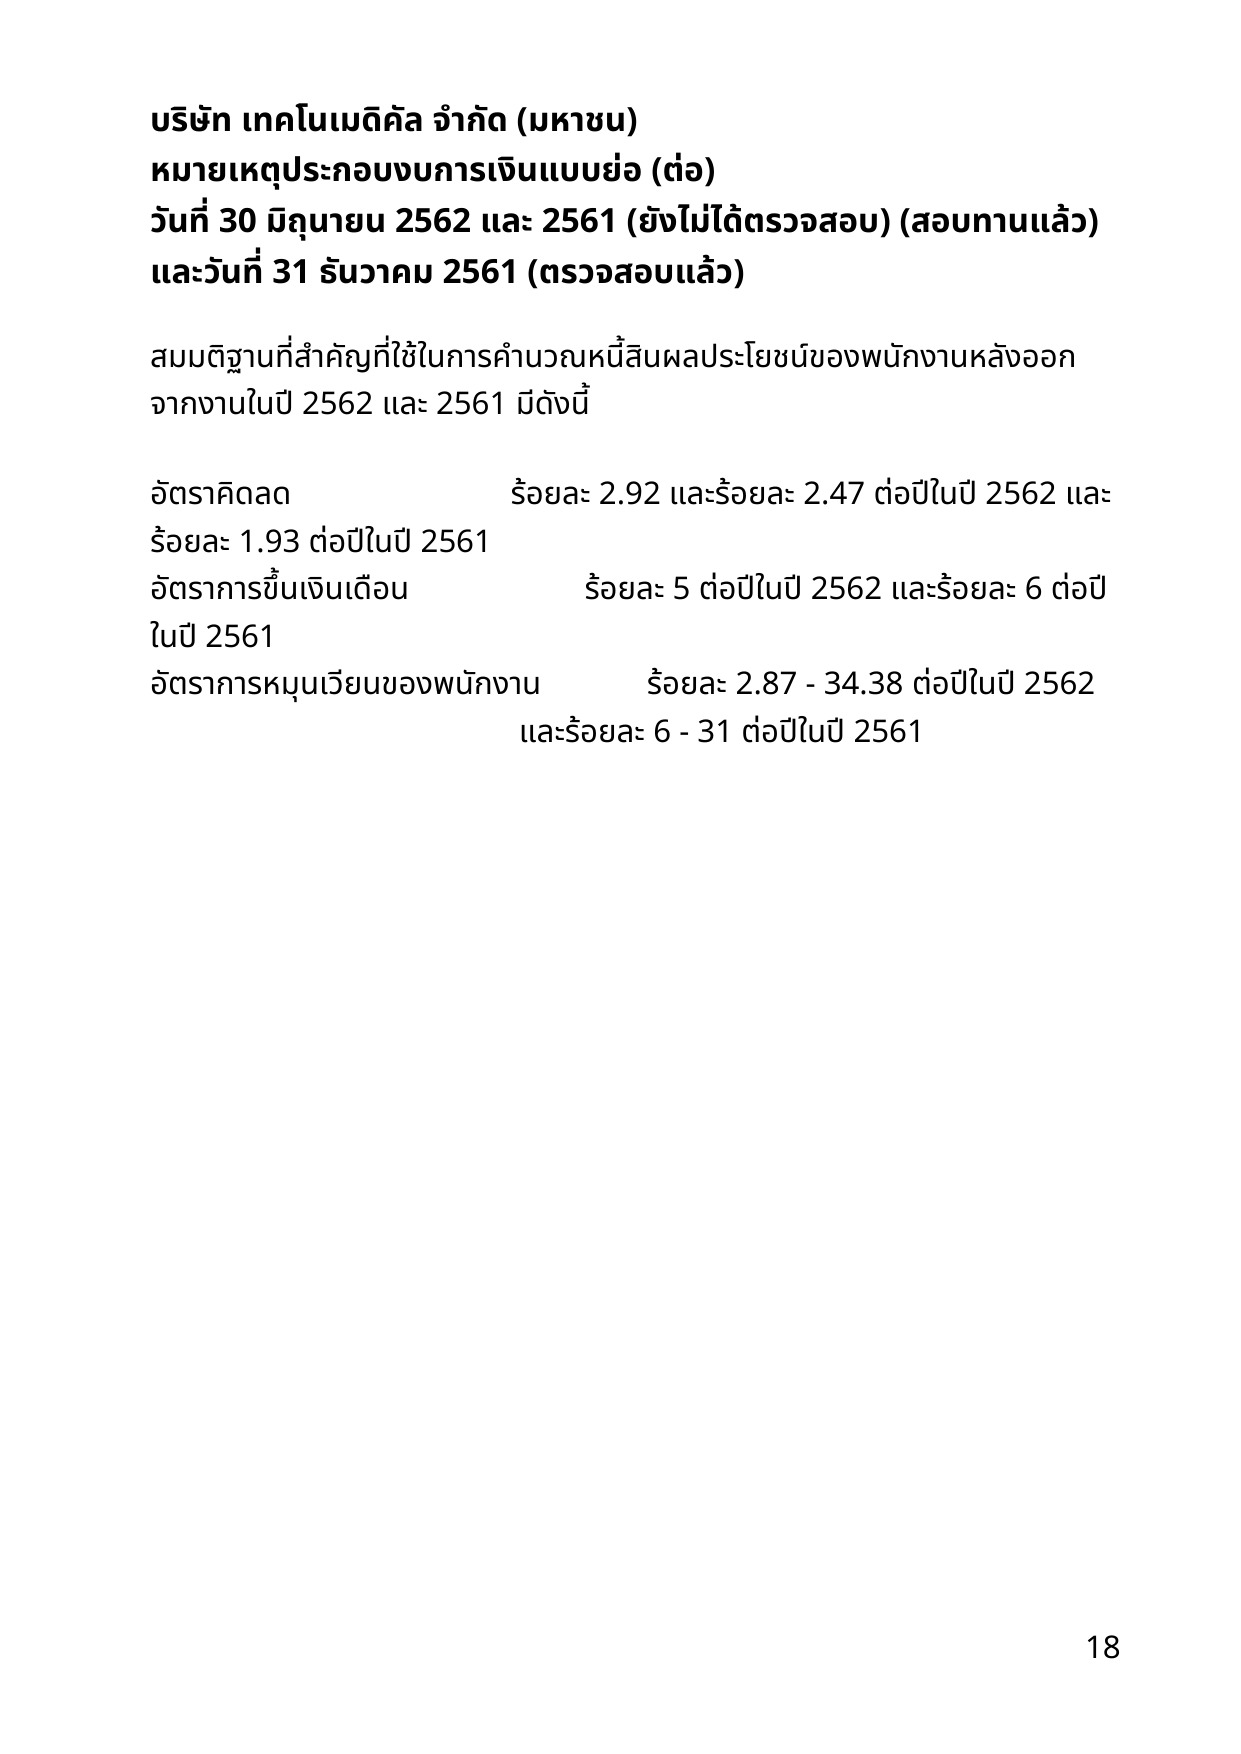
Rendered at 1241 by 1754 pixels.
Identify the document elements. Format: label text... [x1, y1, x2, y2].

text อัตราคิดลด ร้อยละ 2.92 และร้อยละ 2.47 ต่อปีในปี 2562 และร้อยละ 1.93 ต่อปีในปี 2561 [150, 471, 1120, 566]
text สมมติฐานที่สำคัญที่ใช้ในการคำนวณหนี้สินผลประโยชน์ของพนักงานหลังออกจากงานในปี 2562 และ 2561 มีดังนี้ [150, 334, 1120, 429]
text อัตราการขึ้นเงินเดือน ร้อยละ 5 ต่อปีในปี 2562 และร้อยละ 6 ต่อปีในปี 2561 [150, 566, 1120, 661]
text อัตราการหมุนเวียนของพนักงาน ร้อยละ 2.87 - 34.38 ต่อปีในปี 2562 และร้อยละ 6 - 31 ต่อปีในปี 2561 [150, 661, 1120, 756]
